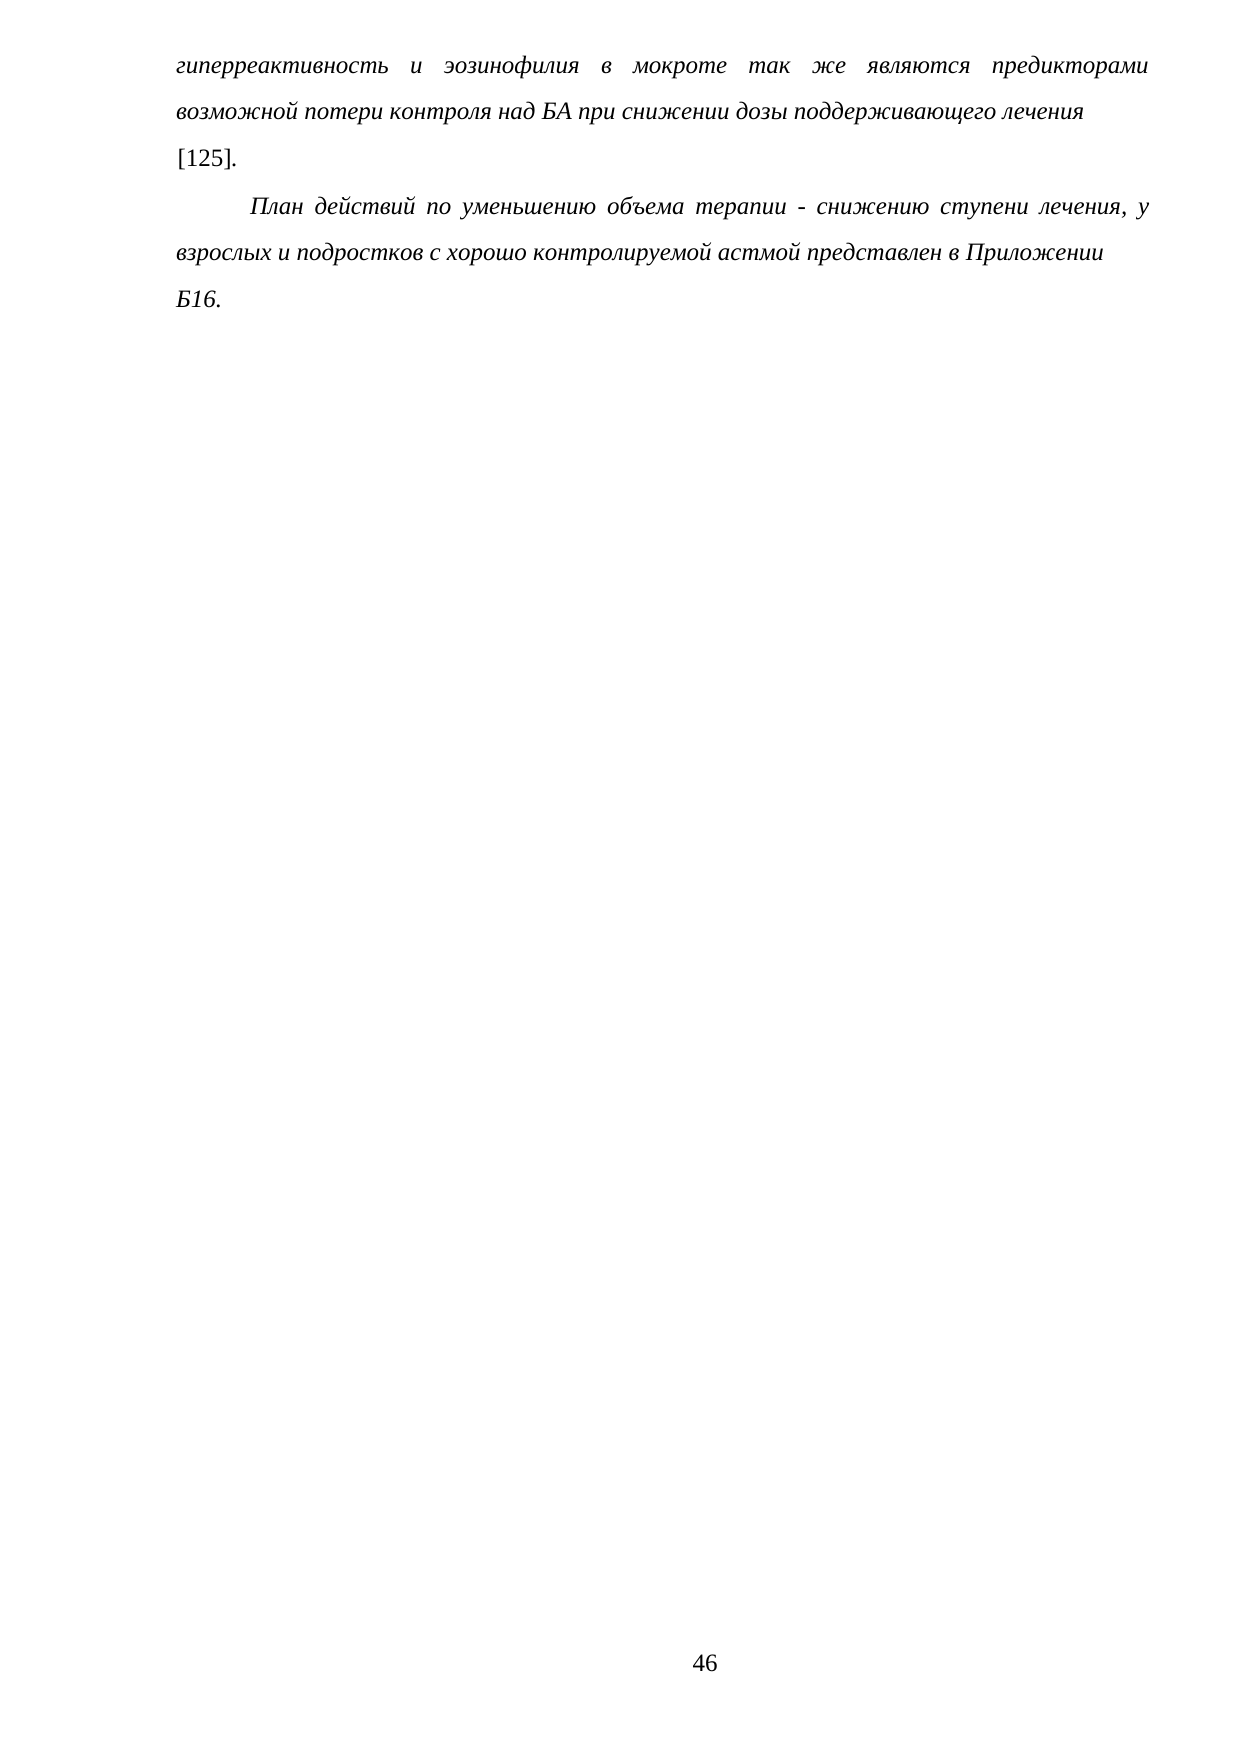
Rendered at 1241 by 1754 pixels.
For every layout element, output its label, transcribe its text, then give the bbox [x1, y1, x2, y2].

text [176, 50, 1152, 125]
text Б16. [176, 284, 1065, 313]
text План действий по уменьшению объема терапии - снижению ступени лечения, у взрослых и подростков с хорошо контролируемой астмой представлен в Приложении [176, 191, 1152, 266]
text [125]. [177, 143, 1065, 172]
